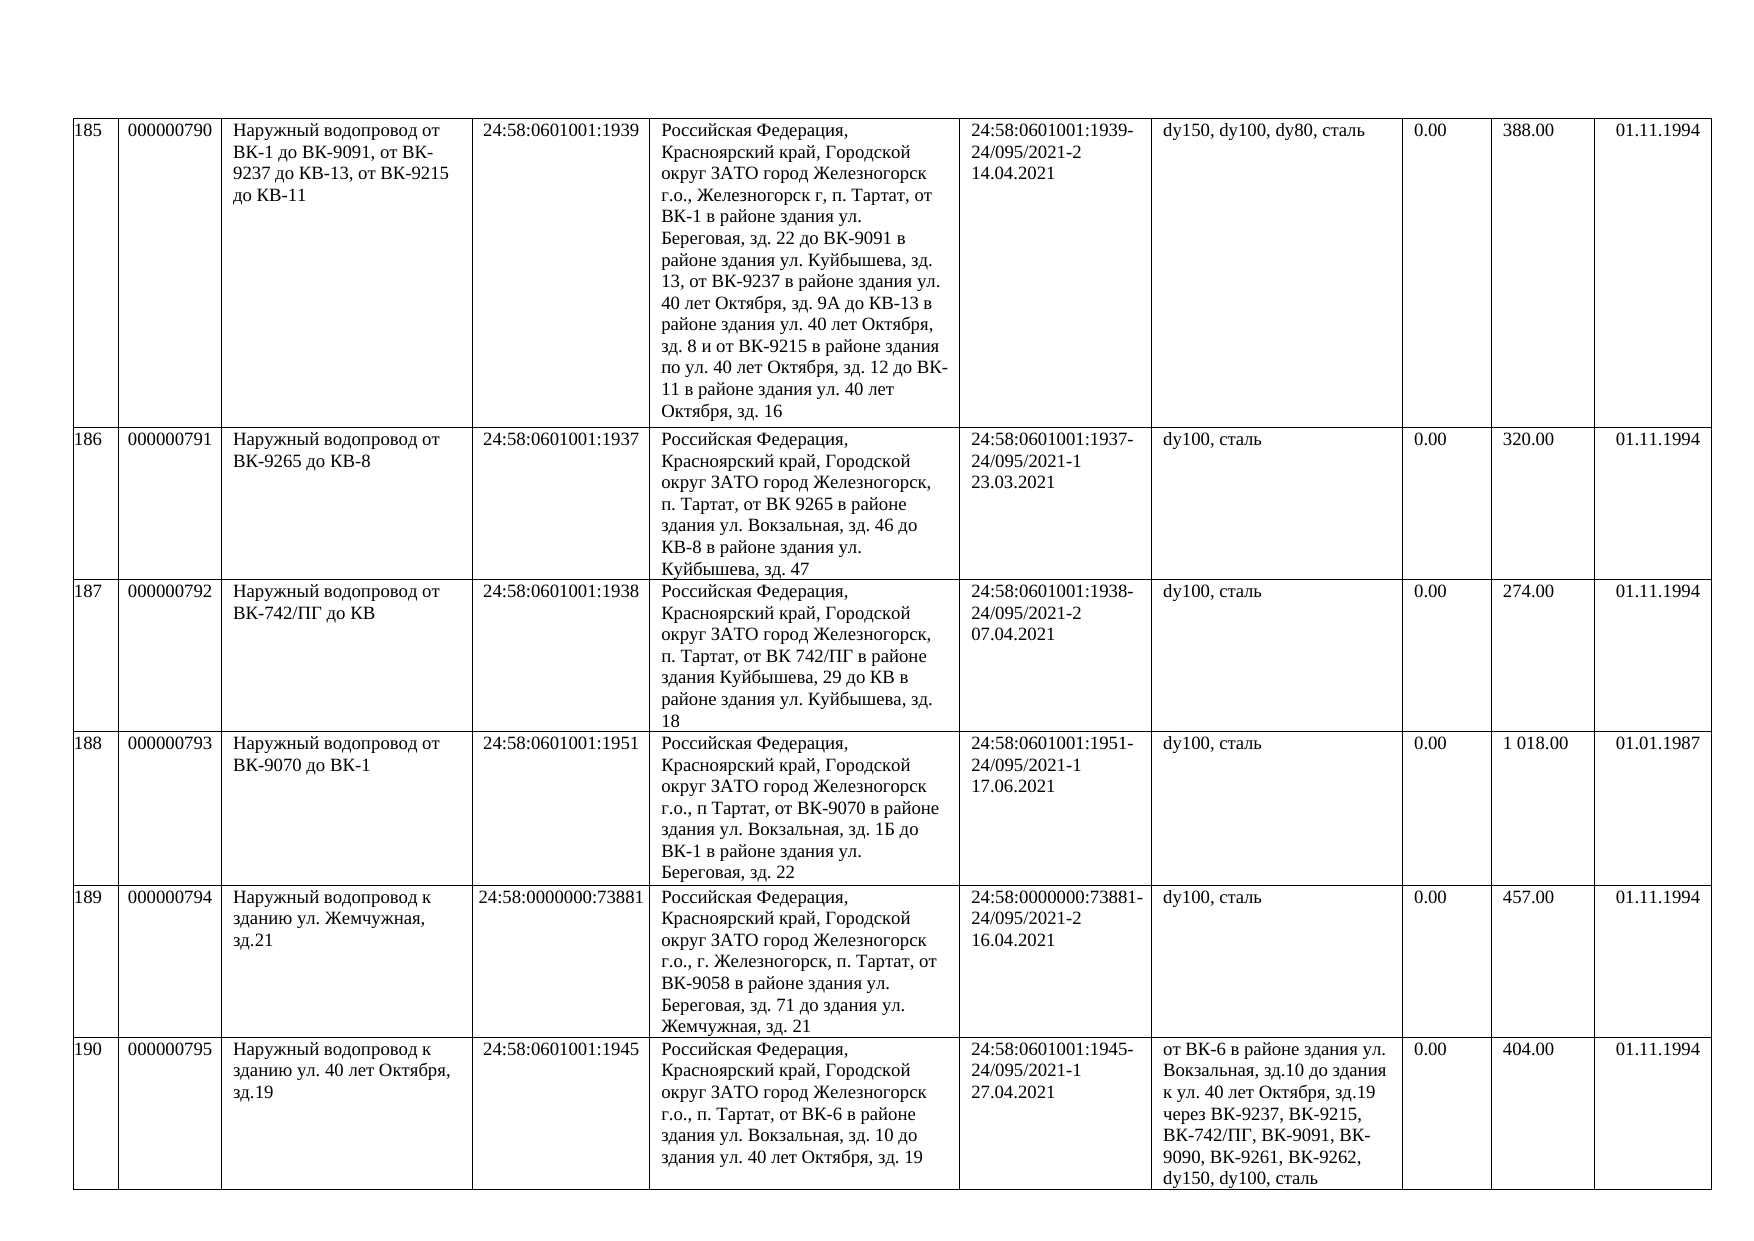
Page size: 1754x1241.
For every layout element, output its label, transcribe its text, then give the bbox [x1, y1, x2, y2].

table_cell Наружный водопровод к зданию ул. 40 лет Октября, зд.19 [222, 1038, 472, 1189]
table_cell Российская Федерация, Красноярский край, Городской округ ЗАТО город Железногорск, п. Тартат, от ВК 9265 в районе здания ул. Вокзальная, зд. 46 до КВ-8 в районе здания ул. Куйбышева, зд. 47 [650, 428, 959, 579]
table_cell 186 [74, 428, 118, 579]
table_cell Российская Федерация, Красноярский край, Городской округ ЗАТО город Железногорск г.о., г. Железногорск, п. Тартат, от ВК-9058 в районе здания ул. Береговая, зд. 71 до здания ул. Жемчужная, зд. 21 [650, 886, 959, 1037]
table_cell dy100, сталь [1152, 428, 1402, 579]
table_cell 0.00 [1403, 886, 1491, 1037]
table_cell 01.11.1994 [1595, 119, 1711, 427]
table_cell 187 [74, 580, 118, 731]
table_cell Наружный водопровод к зданию ул. Жемчужная, зд.21 [222, 886, 472, 1037]
table_cell 000000793 [119, 732, 221, 885]
table_cell Российская Федерация, Красноярский край, Городской округ ЗАТО город Железногорск, п. Тартат, от ВК 742/ПГ в районе здания Куйбышева, 29 до КВ в районе здания ул. Куйбышева, зд. 18 [650, 580, 959, 731]
table_cell 189 [74, 886, 118, 1037]
table_cell 000000790 [119, 119, 221, 427]
table_cell 000000791 [119, 428, 221, 579]
table_cell 190 [74, 1038, 118, 1189]
table_cell Российская Федерация, Красноярский край, Городской округ ЗАТО город Железногорск г.о., п. Тартат, от ВК-6 в районе здания ул. Вокзальная, зд. 10 до здания ул. 40 лет Октября, зд. 19 [650, 1038, 959, 1189]
table_cell 185 [74, 119, 118, 427]
table_cell 01.11.1994 [1595, 580, 1711, 731]
table_cell 0.00 [1403, 428, 1491, 579]
table_cell 320.00 [1492, 428, 1594, 579]
table_cell 24:58:0601001:1945 [473, 1038, 649, 1189]
table_cell 24:58:0601001:1938 [473, 580, 649, 731]
table_cell 24:58:0000000:73881 [473, 886, 649, 1037]
table_cell 388.00 [1492, 119, 1594, 427]
table_cell 01.11.1994 [1595, 1038, 1711, 1189]
table_cell 0.00 [1403, 580, 1491, 731]
table_cell dy150, dy100, dy80, сталь [1152, 119, 1402, 427]
table_cell 1 018.00 [1492, 732, 1594, 885]
table_cell 000000792 [119, 580, 221, 731]
table_cell Наружный водопровод от ВК-1 до ВК-9091, от ВК-9237 до КВ-13, от ВК-9215 до КВ-11 [222, 119, 472, 427]
table_cell от ВК-6 в районе здания ул. Вокзальная, зд.10 до здания к ул. 40 лет Октября, зд.19 через ВК-9237, ВК-9215, ВК-742/ПГ, ВК-9091, ВК-9090, ВК-9261, ВК-9262, dy150, dy100, сталь [1152, 1038, 1402, 1189]
table_cell 188 [74, 732, 118, 885]
table_cell 24:58:0000000:73881-24/095/2021-2 16.04.2021 [960, 886, 1151, 1037]
table_cell 24:58:0601001:1937 [473, 428, 649, 579]
table_cell 000000795 [119, 1038, 221, 1189]
table_cell 01.11.1994 [1595, 886, 1711, 1037]
table_cell Российская Федерация, Красноярский край, Городской округ ЗАТО город Железногорск г.о., Железногорск г, п. Тартат, от ВК-1 в районе здания ул. Береговая, зд. 22 до ВК-9091 в районе здания ул. Куйбышева, зд. 13, от ВК-9237 в районе здания ул. 40 лет Октября, зд. 9А до КВ-13 в районе здания ул. 40 лет Октября, зд. 8 и от ВК-9215 в районе здания по ул. 40 лет Октября, зд. 12 до ВК-11 в районе здания ул. 40 лет Октября, зд. 16 [650, 119, 959, 427]
table_cell Наружный водопровод от ВК-742/ПГ до КВ [222, 580, 472, 731]
table_cell 24:58:0601001:1939-24/095/2021-2 14.04.2021 [960, 119, 1151, 427]
table_cell 0.00 [1403, 1038, 1491, 1189]
table_cell 274.00 [1492, 580, 1594, 731]
table_cell 01.01.1987 [1595, 732, 1711, 885]
table_cell Наружный водопровод от ВК-9070 до ВК-1 [222, 732, 472, 885]
table_cell 24:58:0601001:1939 [473, 119, 649, 427]
table_cell dy100, сталь [1152, 886, 1402, 1037]
table_cell 24:58:0601001:1951-24/095/2021-1 17.06.2021 [960, 732, 1151, 885]
table_cell 24:58:0601001:1938-24/095/2021-2 07.04.2021 [960, 580, 1151, 731]
table_cell 24:58:0601001:1945-24/095/2021-1 27.04.2021 [960, 1038, 1151, 1189]
table_cell 01.11.1994 [1595, 428, 1711, 579]
table_cell 000000794 [119, 886, 221, 1037]
table_cell Наружный водопровод от ВК-9265 до КВ-8 [222, 428, 472, 579]
table_cell 0.00 [1403, 732, 1491, 885]
table_cell 24:58:0601001:1937-24/095/2021-1 23.03.2021 [960, 428, 1151, 579]
table_cell 404.00 [1492, 1038, 1594, 1189]
table_cell 0.00 [1403, 119, 1491, 427]
table_cell 24:58:0601001:1951 [473, 732, 649, 885]
table_cell Российская Федерация, Красноярский край, Городской округ ЗАТО город Железногорск г.о., п Тартат, от ВК-9070 в районе здания ул. Вокзальная, зд. 1Б до ВК-1 в районе здания ул. Береговая, зд. 22 [650, 732, 959, 885]
table_cell 457.00 [1492, 886, 1594, 1037]
table_cell dy100, сталь [1152, 732, 1402, 885]
table_cell dy100, сталь [1152, 580, 1402, 731]
